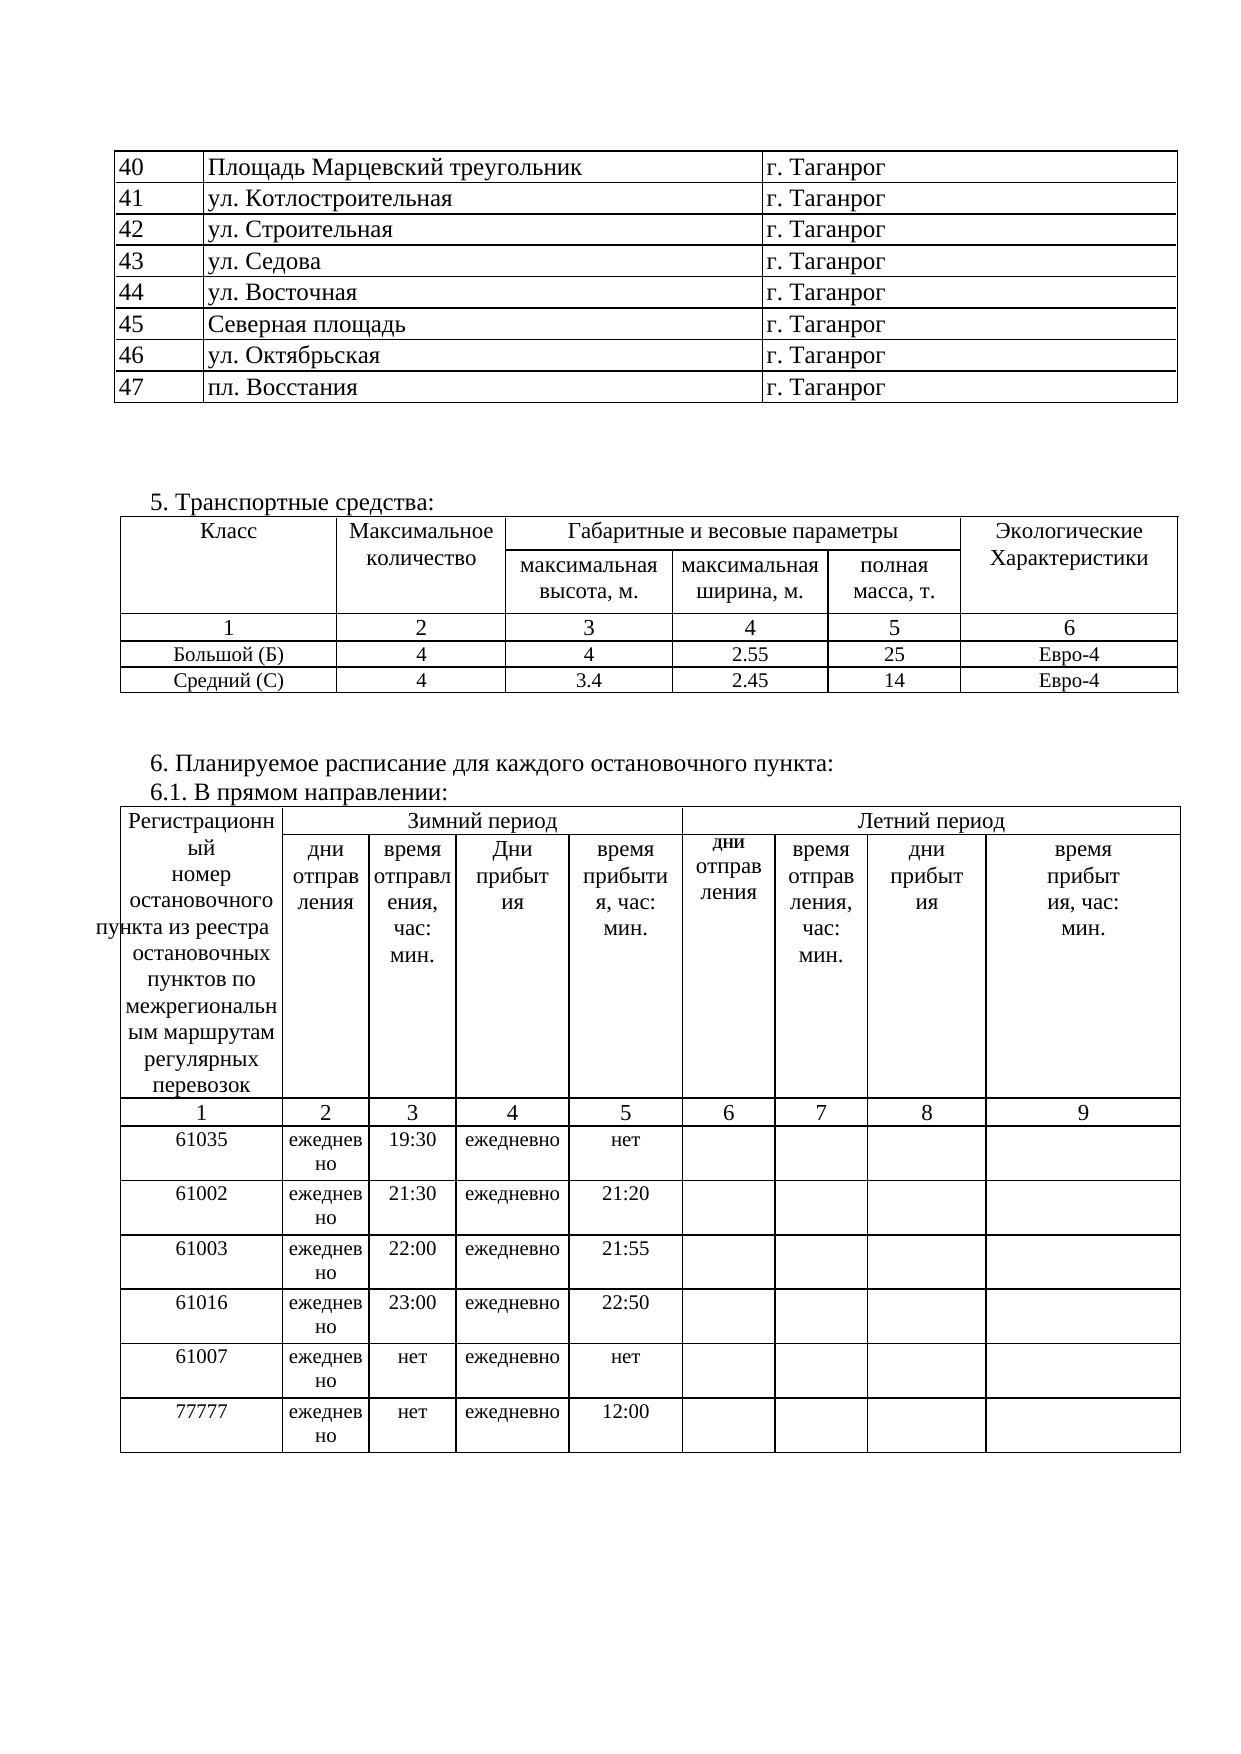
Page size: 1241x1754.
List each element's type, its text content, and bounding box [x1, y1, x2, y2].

table_cell г. Таганрог [763, 152, 1177, 181]
table_cell нет [370, 1344, 455, 1397]
table_cell 22:00 [370, 1236, 455, 1288]
table_cell 23:00 [370, 1290, 455, 1343]
table_cell ул. Октябрьская [204, 340, 762, 370]
table_cell 14 [829, 668, 960, 692]
table_cell 21:20 [570, 1181, 682, 1234]
table_cell 1 [121, 1099, 282, 1125]
table_cell 9 [987, 1099, 1180, 1125]
table_cell [683, 1236, 774, 1288]
table_cell 41 [115, 183, 203, 213]
table_cell 25 [829, 642, 960, 666]
table_header Максимальное количество [337, 517, 505, 612]
table_cell [776, 1399, 867, 1451]
table_cell г. Таганрог [763, 370, 1177, 402]
table_cell 61035 [121, 1127, 282, 1179]
table_cell 7 [776, 1099, 867, 1125]
table_cell [776, 1127, 867, 1179]
table_cell 21:55 [570, 1236, 682, 1288]
table_cell [987, 1127, 1180, 1179]
table_cell 4 [337, 668, 505, 692]
table_cell г. Таганрог [763, 244, 1177, 276]
table_cell ежедневно [283, 1344, 368, 1397]
table_cell 43 [115, 245, 203, 276]
table_cell ежедневно [283, 1181, 368, 1234]
table_header Габаритные и весовые параметры [506, 517, 960, 549]
table_cell нет [570, 1127, 682, 1179]
table_cell нет [570, 1344, 682, 1397]
table_header Регистрационный номер остановочного пункта из реестра остановочных пунктов по межрегиональным маршрутам регулярных перевозок [121, 807, 282, 1097]
table_cell 44 [115, 277, 203, 307]
table_cell полная масса, т. [829, 551, 960, 612]
table_cell Северная площадь [204, 309, 762, 339]
table_cell ежедневно [283, 1127, 368, 1179]
table_cell 4 [673, 614, 827, 640]
table_cell [683, 1344, 774, 1397]
table_cell [776, 1181, 867, 1234]
table_cell 77777 [121, 1399, 282, 1451]
table_cell нет [370, 1399, 455, 1451]
table_cell Евро-4 [961, 668, 1177, 692]
table_cell [776, 1290, 867, 1343]
text 5. Транспортные средства: [150, 487, 1090, 516]
table_cell 3.4 [506, 668, 672, 692]
table_cell ул. Строительная [204, 215, 762, 244]
table_cell [683, 1127, 774, 1179]
table_cell 6 [683, 1099, 774, 1125]
table_cell 61002 [121, 1181, 282, 1234]
table_cell ул. Восточная [204, 277, 762, 307]
table_cell г. Таганрог [763, 339, 1177, 370]
table_cell ежедневно [283, 1290, 368, 1343]
table_cell [868, 1181, 985, 1234]
table_cell 8 [868, 1099, 985, 1125]
table_cell 46 [115, 340, 203, 370]
table_cell [987, 1181, 1180, 1234]
table_cell ул. Котлостроительная [204, 183, 762, 213]
text 6.1. В прямом направлении: [150, 777, 1090, 806]
table_cell время отправл ения, час: мин. [370, 835, 455, 1097]
table_cell 2.45 [673, 668, 827, 692]
table_cell Дни прибыт ия [457, 835, 568, 1097]
table_cell ежедневно [457, 1181, 568, 1234]
table_cell 4 [457, 1099, 568, 1125]
table_header Зимний период [283, 807, 682, 834]
table_cell 19:30 [370, 1127, 455, 1179]
table_header Летний период [683, 807, 1180, 834]
table_cell Средний (С) [121, 668, 336, 692]
table_cell Площадь Марцевский треугольник [204, 152, 762, 181]
table_cell [987, 1344, 1180, 1397]
table_cell [868, 1236, 985, 1288]
table_header Класс [121, 517, 336, 612]
text 6. Планируемое расписание для каждого остановочного пункта: [150, 748, 1090, 777]
table_cell 47 [115, 371, 203, 402]
table_cell [868, 1399, 985, 1451]
table_cell [683, 1181, 774, 1234]
table_cell 22:50 [570, 1290, 682, 1343]
table_cell [987, 1236, 1180, 1288]
table_cell ул. Седова [204, 246, 762, 276]
table_cell время прибыт ия, час: мин. [987, 835, 1180, 1097]
table_cell [987, 1290, 1180, 1343]
table_cell время отправ ления, час: мин. [776, 835, 867, 1097]
table_cell 61007 [121, 1344, 282, 1397]
table_cell ежедневно [457, 1399, 568, 1451]
table_cell г. Таганрог [763, 213, 1177, 244]
table_cell [683, 1399, 774, 1451]
table_cell Евро-4 [961, 642, 1177, 666]
table_cell [868, 1290, 985, 1343]
table_cell ежедневно [457, 1127, 568, 1179]
table_cell [868, 1344, 985, 1397]
table_cell 42 [115, 214, 203, 244]
table_cell дни отправ ления [283, 835, 368, 1097]
table_cell 3 [370, 1099, 455, 1125]
table_cell [683, 1290, 774, 1343]
table_cell 21:30 [370, 1181, 455, 1234]
table_cell г. Таганрог [763, 181, 1177, 213]
table_header Экологические Характеристики [961, 517, 1177, 612]
table_cell 4 [337, 642, 505, 666]
table_cell г. Таганрог [763, 307, 1177, 339]
table_cell ежедневно [457, 1290, 568, 1343]
table_cell 45 [115, 308, 203, 339]
table_cell ежедневно [283, 1236, 368, 1288]
table_cell 40 [115, 152, 203, 181]
table_cell время прибыти я, час: мин. [570, 835, 682, 1097]
table_cell 5 [829, 614, 960, 640]
table_cell 4 [506, 642, 672, 666]
table_cell г. Таганрог [763, 276, 1177, 307]
table_cell ДНИ отправ ления [683, 835, 774, 1097]
table_cell 5 [570, 1099, 682, 1125]
table_cell максимальная высота, м. [506, 551, 672, 612]
table_cell 3 [506, 614, 672, 640]
table_cell ежедневно [457, 1344, 568, 1397]
table_cell [776, 1344, 867, 1397]
table_cell 61016 [121, 1290, 282, 1343]
table_cell ежедневно [457, 1236, 568, 1288]
table_cell [776, 1236, 867, 1288]
table_cell пл. Восстания [204, 372, 762, 402]
table_cell 1 [121, 614, 336, 640]
table_cell 6 [961, 614, 1177, 640]
table_cell [868, 1127, 985, 1179]
table_cell 2 [283, 1099, 368, 1125]
table_cell 2 [337, 614, 505, 640]
table_cell максимальная ширина, м. [673, 551, 827, 612]
table_cell 2.55 [673, 642, 827, 666]
table_cell 61003 [121, 1236, 282, 1288]
table_cell [987, 1399, 1180, 1451]
table_cell дни прибыт ия [868, 835, 985, 1097]
table_cell 12:00 [570, 1399, 682, 1451]
table_cell Большой (Б) [121, 642, 336, 666]
table_cell ежедневно [283, 1399, 368, 1451]
